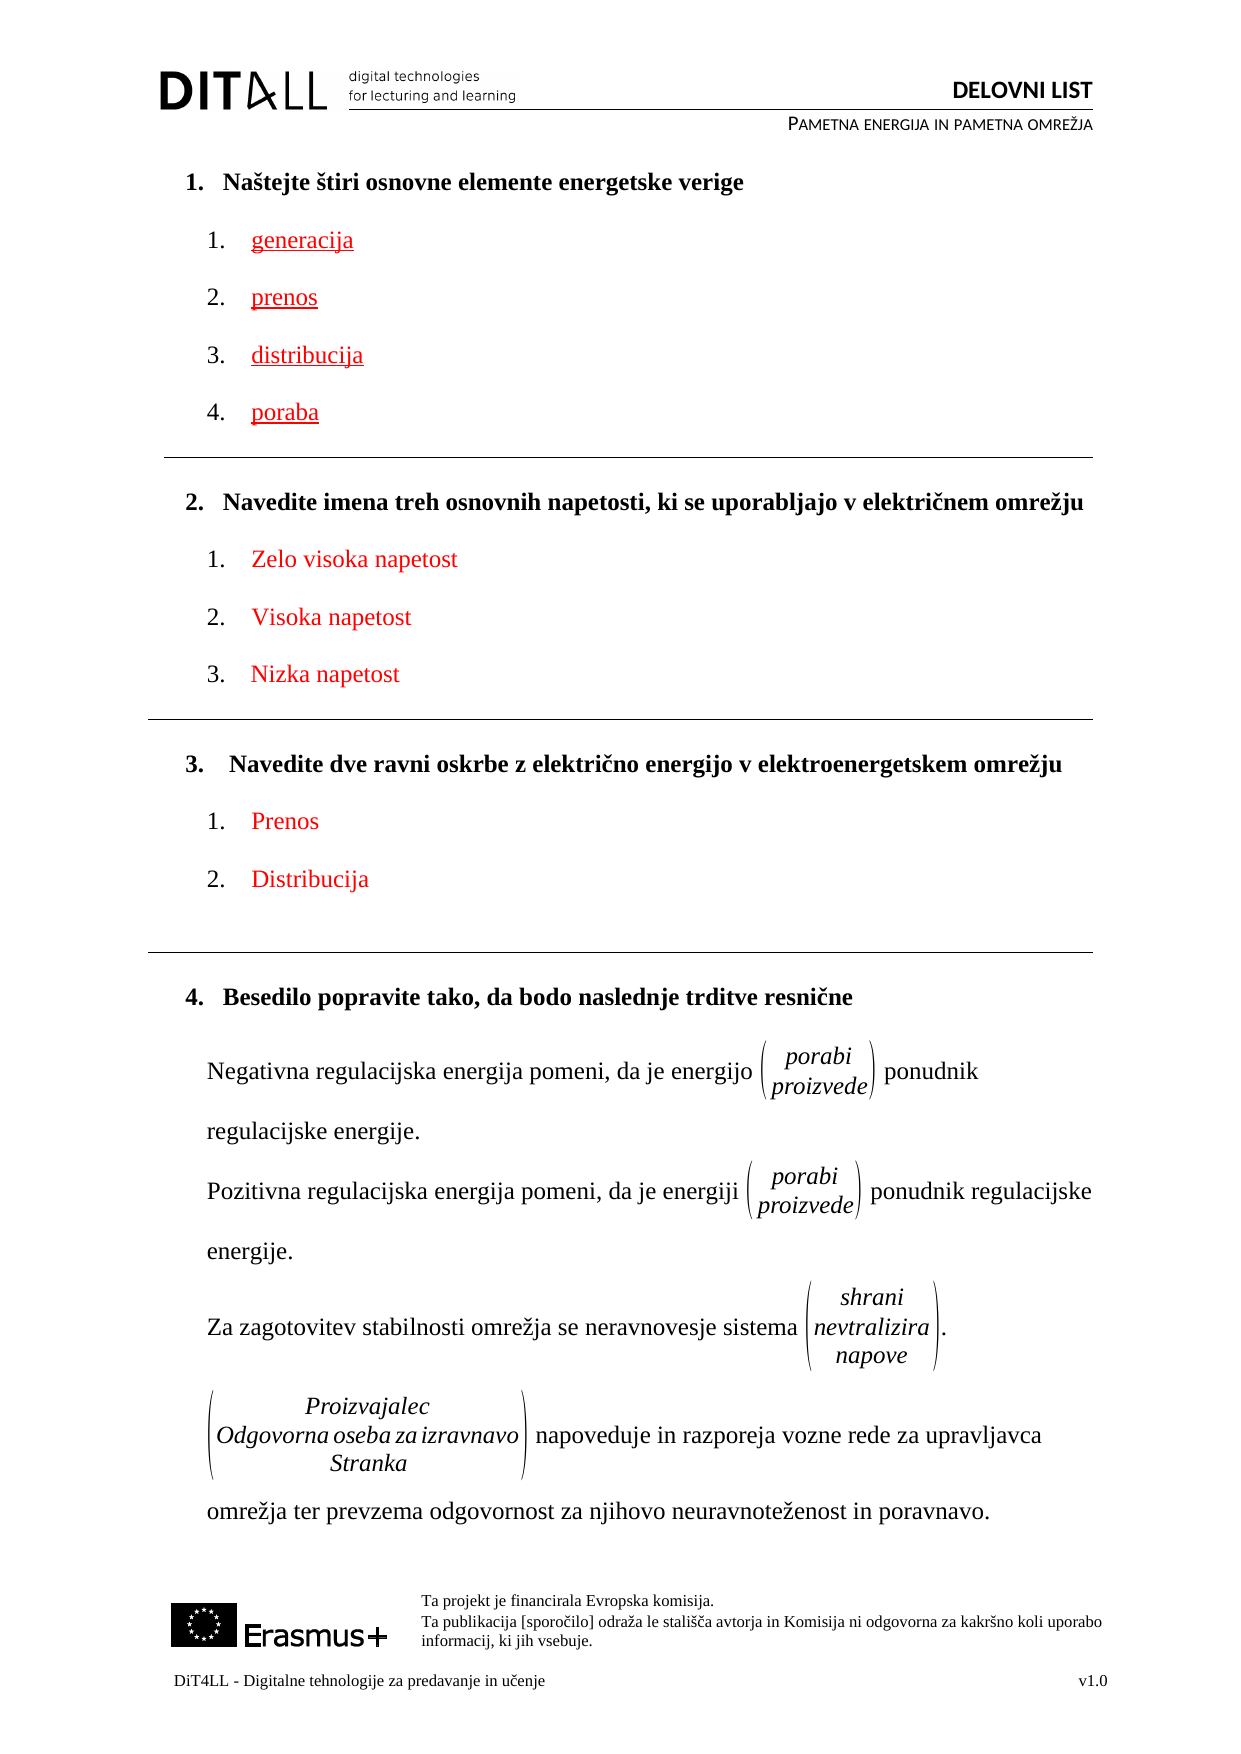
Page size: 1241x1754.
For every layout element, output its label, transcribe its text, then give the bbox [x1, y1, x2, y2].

text Besedilo popravite tako, da bodo naslednje trditve resnične [185, 982, 1093, 1011]
text 2. Visoka napetost [207, 602, 1093, 631]
text 2. Distribucija [207, 864, 1093, 892]
text Naštejte štiri osnovne elemente energetske verige [185, 167, 1093, 196]
text 1. Zelo visoka napetost [207, 544, 1093, 573]
text 2. prenos [207, 282, 1093, 311]
text 3. distribucija [207, 340, 1093, 369]
picture [157, 67, 519, 112]
text 4. poraba [207, 397, 1093, 426]
text Navedite dve ravni oskrbe z električno energijo v elektroenergetskem omrežju [185, 749, 1093, 777]
text 3. Nizka napetost [207, 659, 1093, 688]
text Navedite imena treh osnovnih napetosti, ki se uporabljajo v električnem omrežju [185, 487, 1093, 516]
text Pozitivna regulacijska energija pomeni, da je energiji ponudnik regulacijske energije. [207, 1159, 1093, 1265]
text 1. generacija [207, 225, 1093, 254]
text napoveduje in razporeja vozne rede za upravljavca omrežja ter prevzema odgovornost za njihovo neuravnoteženost in poravnavo. [207, 1388, 1093, 1525]
text Negativna regulacijska energija pomeni, da je energijo ponudnik regulacijske energije. [207, 1039, 1093, 1145]
text 1. Prenos [207, 806, 1093, 835]
text Za zagotovitev stabilnosti omrežja se neravnovesje sistema . [207, 1279, 1093, 1373]
